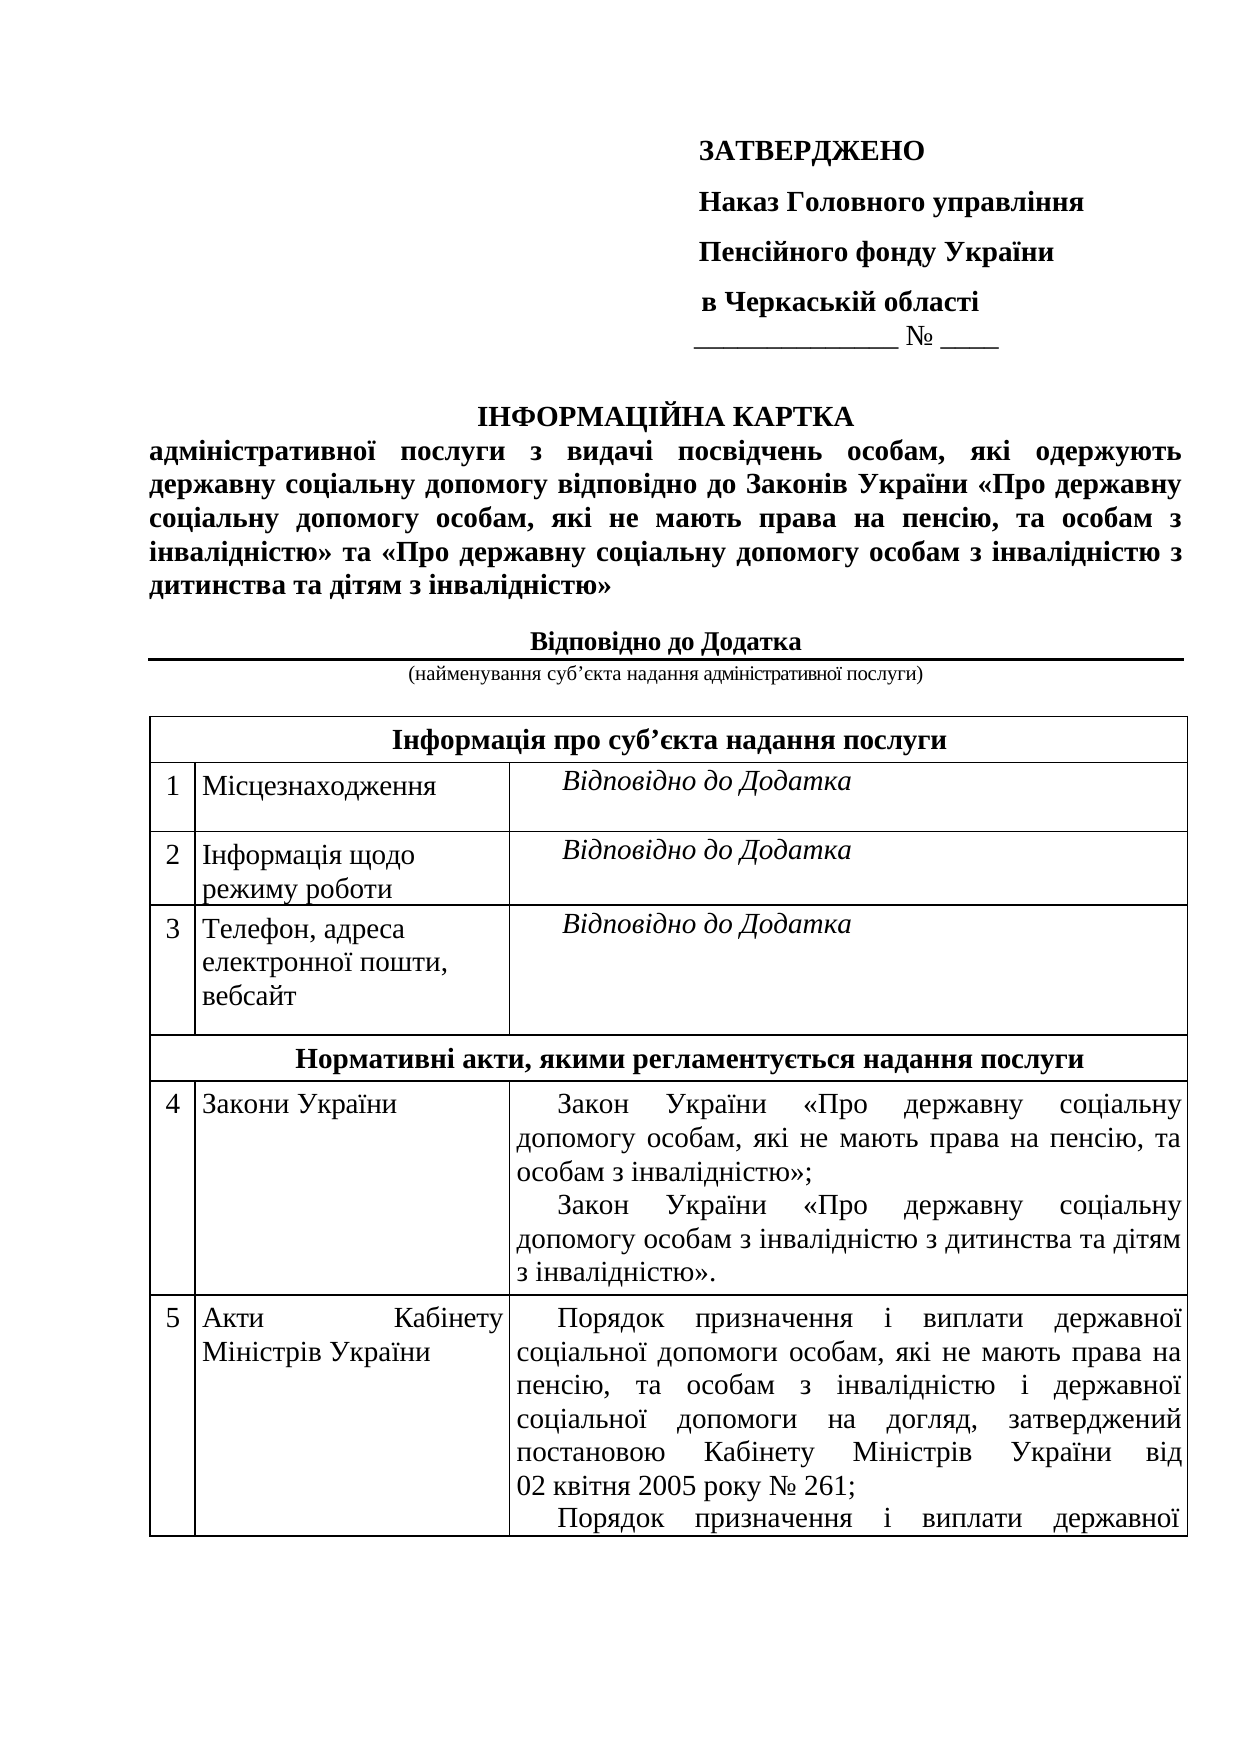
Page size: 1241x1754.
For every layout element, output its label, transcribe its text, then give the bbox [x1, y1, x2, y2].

text ІНФОРМАЦІЙНА КАРТКА [148, 399, 1184, 433]
table_cell 3 [151, 906, 194, 1034]
text ______________ № ____ [148, 318, 1196, 351]
text в Черкаській області [148, 284, 1196, 318]
table_cell 2 [151, 832, 194, 904]
text (найменування суб’єкта надання адміністративної послуги) [148, 661, 1184, 685]
table_cell 5 [151, 1296, 194, 1535]
table_cell Відповідно до Додатка [510, 763, 1187, 831]
table_cell Акти Кабінету Міністрів України [196, 1296, 509, 1535]
text адміністративної послуги з видачі посвідчень особам, які одержують державну соціальну допомогу відповідно до Законів України «Про державну соціальну допомогу особам, які не мають права на пенсію, та особам з інвалідністю» та «Про державну соціальну допомогу особам з інвалідністю з дитинства та дітям з інвалідністю» [149, 433, 1182, 601]
table_cell 1 [151, 763, 194, 831]
table_cell Порядок призначення і виплати державної соціальної допомоги особам, які не мають права на пенсію, та особам з інвалідністю і державної соціальної допомоги на догляд, затверджений постановою Кабінету Міністрів України від 02 квітня 2005 року № 261; Порядок призначення і виплати державної [510, 1296, 1187, 1535]
table_cell Відповідно до Додатка [510, 832, 1187, 904]
table_header Інформація про суб’єкта надання послуги [151, 717, 1187, 762]
table_cell Телефон, адреса електронної пошти, вебсайт [196, 906, 509, 1034]
text Відповідно до Додатка [148, 625, 1184, 658]
table_cell Нормативні акти, якими регламентується надання послуги [151, 1036, 1187, 1080]
table_cell Закони України [196, 1082, 509, 1294]
table_cell Інформація щодо режиму роботи [196, 832, 509, 904]
text Пенсійного фонду України [699, 234, 1196, 267]
text ЗАТВЕРДЖЕНО [699, 133, 1196, 167]
table_cell Місцезнаходження [196, 763, 509, 831]
text Наказ Головного управління [699, 184, 1196, 217]
table_cell 4 [151, 1082, 194, 1294]
table_cell Закон України «Про державну соціальну допомогу особам, які не мають права на пенсію, та особам з інвалідністю»; Закон України «Про державну соціальну допомогу особам з інвалідністю з дитинства та дітям з інвалідністю». [510, 1082, 1187, 1294]
table_cell Відповідно до Додатка [510, 906, 1187, 1034]
